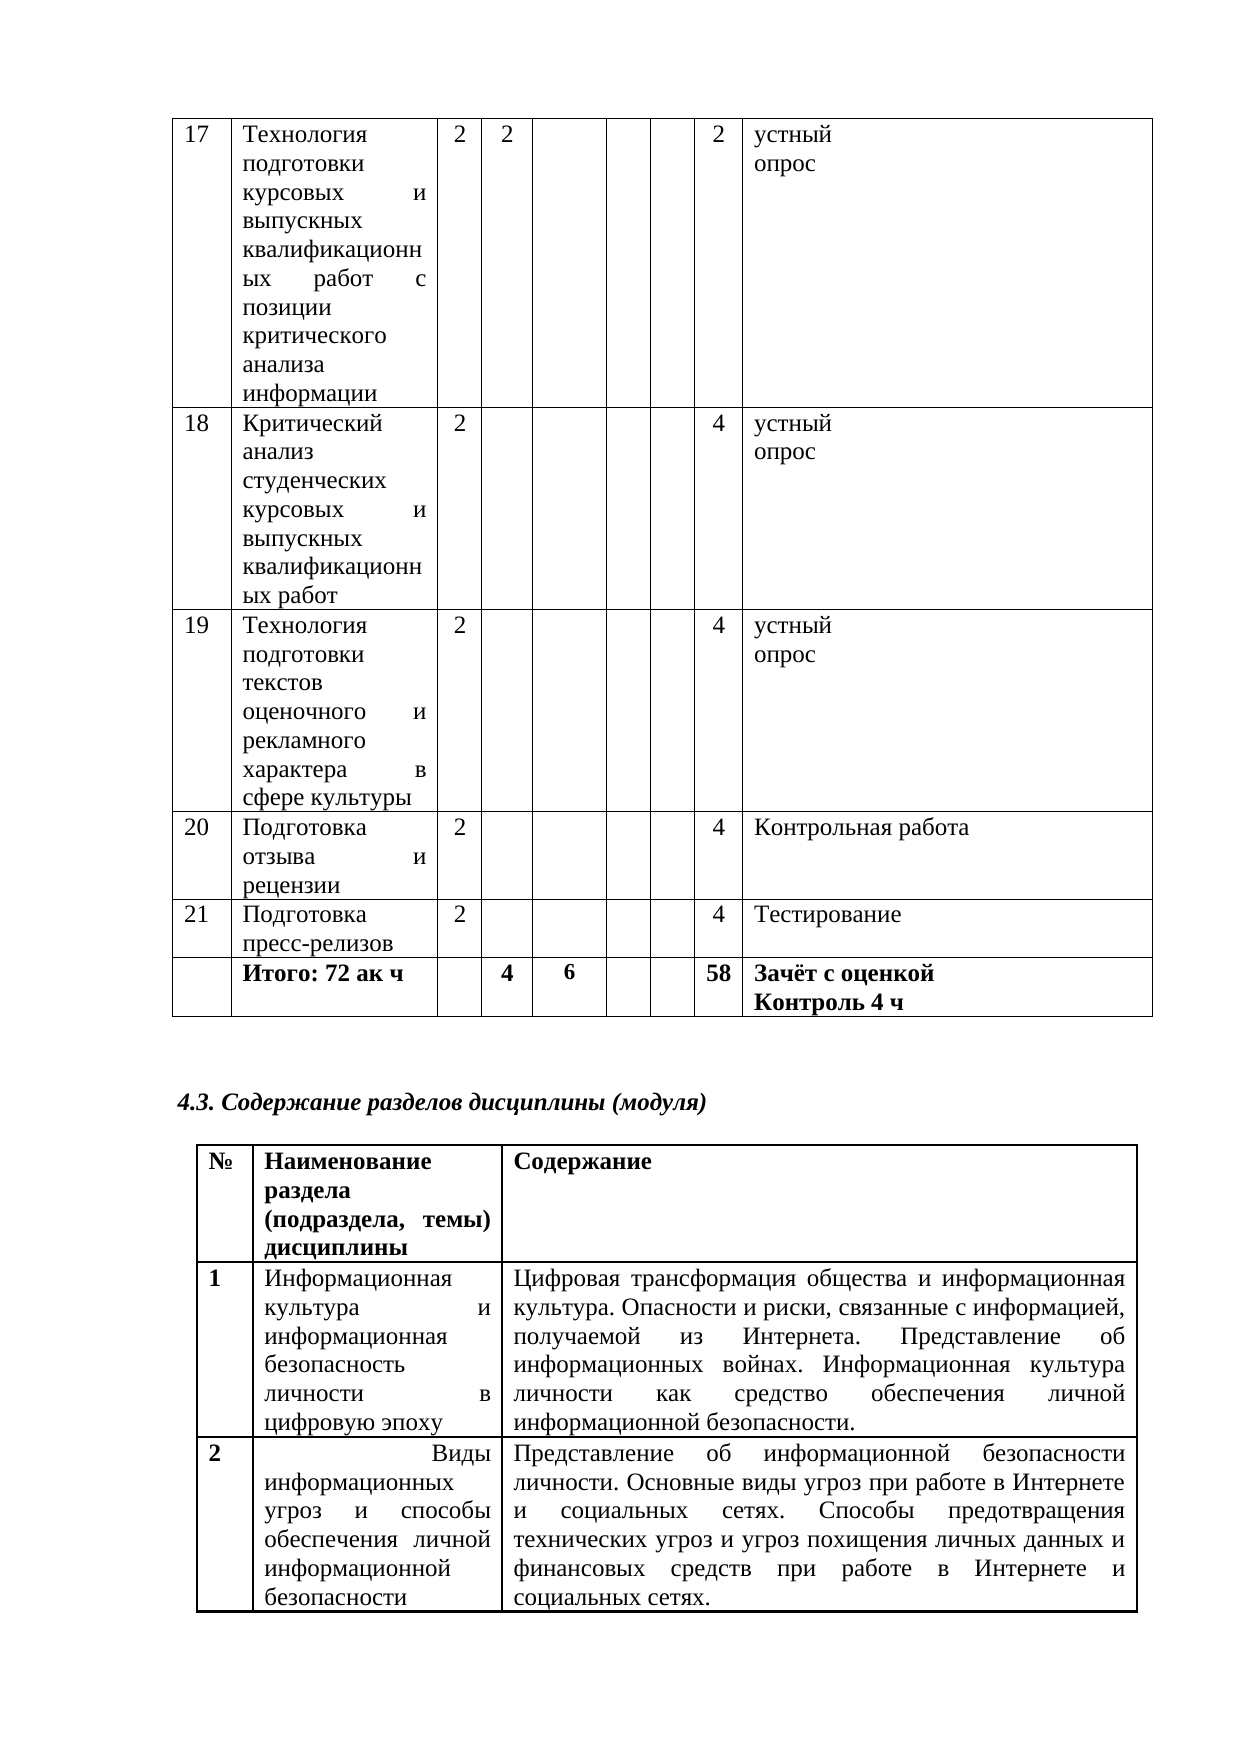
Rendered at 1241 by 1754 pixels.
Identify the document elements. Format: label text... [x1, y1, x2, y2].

table_cell 20 [173, 812, 231, 898]
table_cell 2 [438, 408, 481, 609]
table_header Наименование раздела (подраздела, темы) дисциплины [254, 1146, 501, 1261]
table_cell [533, 610, 606, 811]
table_cell устный опрос [743, 408, 1152, 609]
table_cell 2 [482, 119, 532, 407]
table_cell [607, 610, 650, 811]
table_cell [482, 900, 532, 957]
table_cell [438, 958, 481, 1016]
text 4.3. Содержание разделов дисциплины (модуля) [177, 1087, 1152, 1115]
table_cell 58 [695, 958, 742, 1016]
table_cell [533, 119, 606, 407]
table_header № [198, 1146, 252, 1261]
table_cell [533, 900, 606, 957]
table_cell Критический анализ студенческих курсовых и выпускных квалификационных работ [232, 408, 437, 609]
table_cell устный опрос [743, 119, 1152, 407]
table_cell 1 [198, 1263, 252, 1436]
table_cell 4 [482, 958, 532, 1016]
table_cell 18 [173, 408, 231, 609]
table_cell 4 [695, 610, 742, 811]
table_cell [482, 812, 532, 898]
table_cell [607, 119, 650, 407]
table_cell [482, 610, 532, 811]
table_cell [607, 900, 650, 957]
table_cell [482, 408, 532, 609]
table_cell Информационная культура и информационная безопасность личности в цифровую эпоху [254, 1263, 501, 1436]
table_cell 6 [533, 958, 606, 1016]
table_header Содержание [503, 1146, 1136, 1261]
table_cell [503, 1438, 1136, 1610]
table_cell 21 [173, 900, 231, 957]
table_cell 2 [438, 812, 481, 898]
table_cell Технология подготовки курсовых и выпускных квалификационных работ с позиции критического анализа информации [232, 119, 437, 407]
table_cell [651, 900, 694, 957]
table_cell 17 [173, 119, 231, 407]
table_cell 2 [695, 119, 742, 407]
table_cell 2 [438, 900, 481, 957]
table_cell [607, 812, 650, 898]
table_cell [651, 958, 694, 1016]
table_cell Подготовка отзыва и рецензии [232, 812, 437, 898]
table_cell [607, 958, 650, 1016]
table_cell [173, 958, 231, 1016]
table_cell 2 [438, 119, 481, 407]
table_cell Контрольная работа [743, 812, 1152, 898]
table_cell [651, 119, 694, 407]
table_cell [651, 610, 694, 811]
table_cell [651, 812, 694, 898]
table_cell 4 [695, 812, 742, 898]
table_cell Цифровая трансформация общества и информационная культура. Опасности и риски, связанные с информацией, получаемой из Интернета. Представление об информационных войнах. Информационная культура личности как средство обеспечения личной информационной безопасности. [503, 1263, 1136, 1436]
table_cell [533, 812, 606, 898]
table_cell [254, 1438, 501, 1610]
table_cell [651, 408, 694, 609]
table_cell устный опрос [743, 610, 1152, 811]
table_cell Итого: 72 ак ч [232, 958, 437, 1016]
table_cell 4 [695, 408, 742, 609]
table_cell 4 [695, 900, 742, 957]
table_cell Тестирование [743, 900, 1152, 957]
table_cell [607, 408, 650, 609]
table_cell Технология подготовки текстов оценочного и рекламного характера в сфере культуры [232, 610, 437, 811]
table_cell 19 [173, 610, 231, 811]
table_cell 2 [198, 1438, 252, 1610]
table_cell [533, 408, 606, 609]
table_cell Зачёт с оценкой Контроль 4 ч [743, 958, 1152, 1016]
table_cell Подготовка пресс-релизов [232, 900, 437, 957]
table_cell 2 [438, 610, 481, 811]
